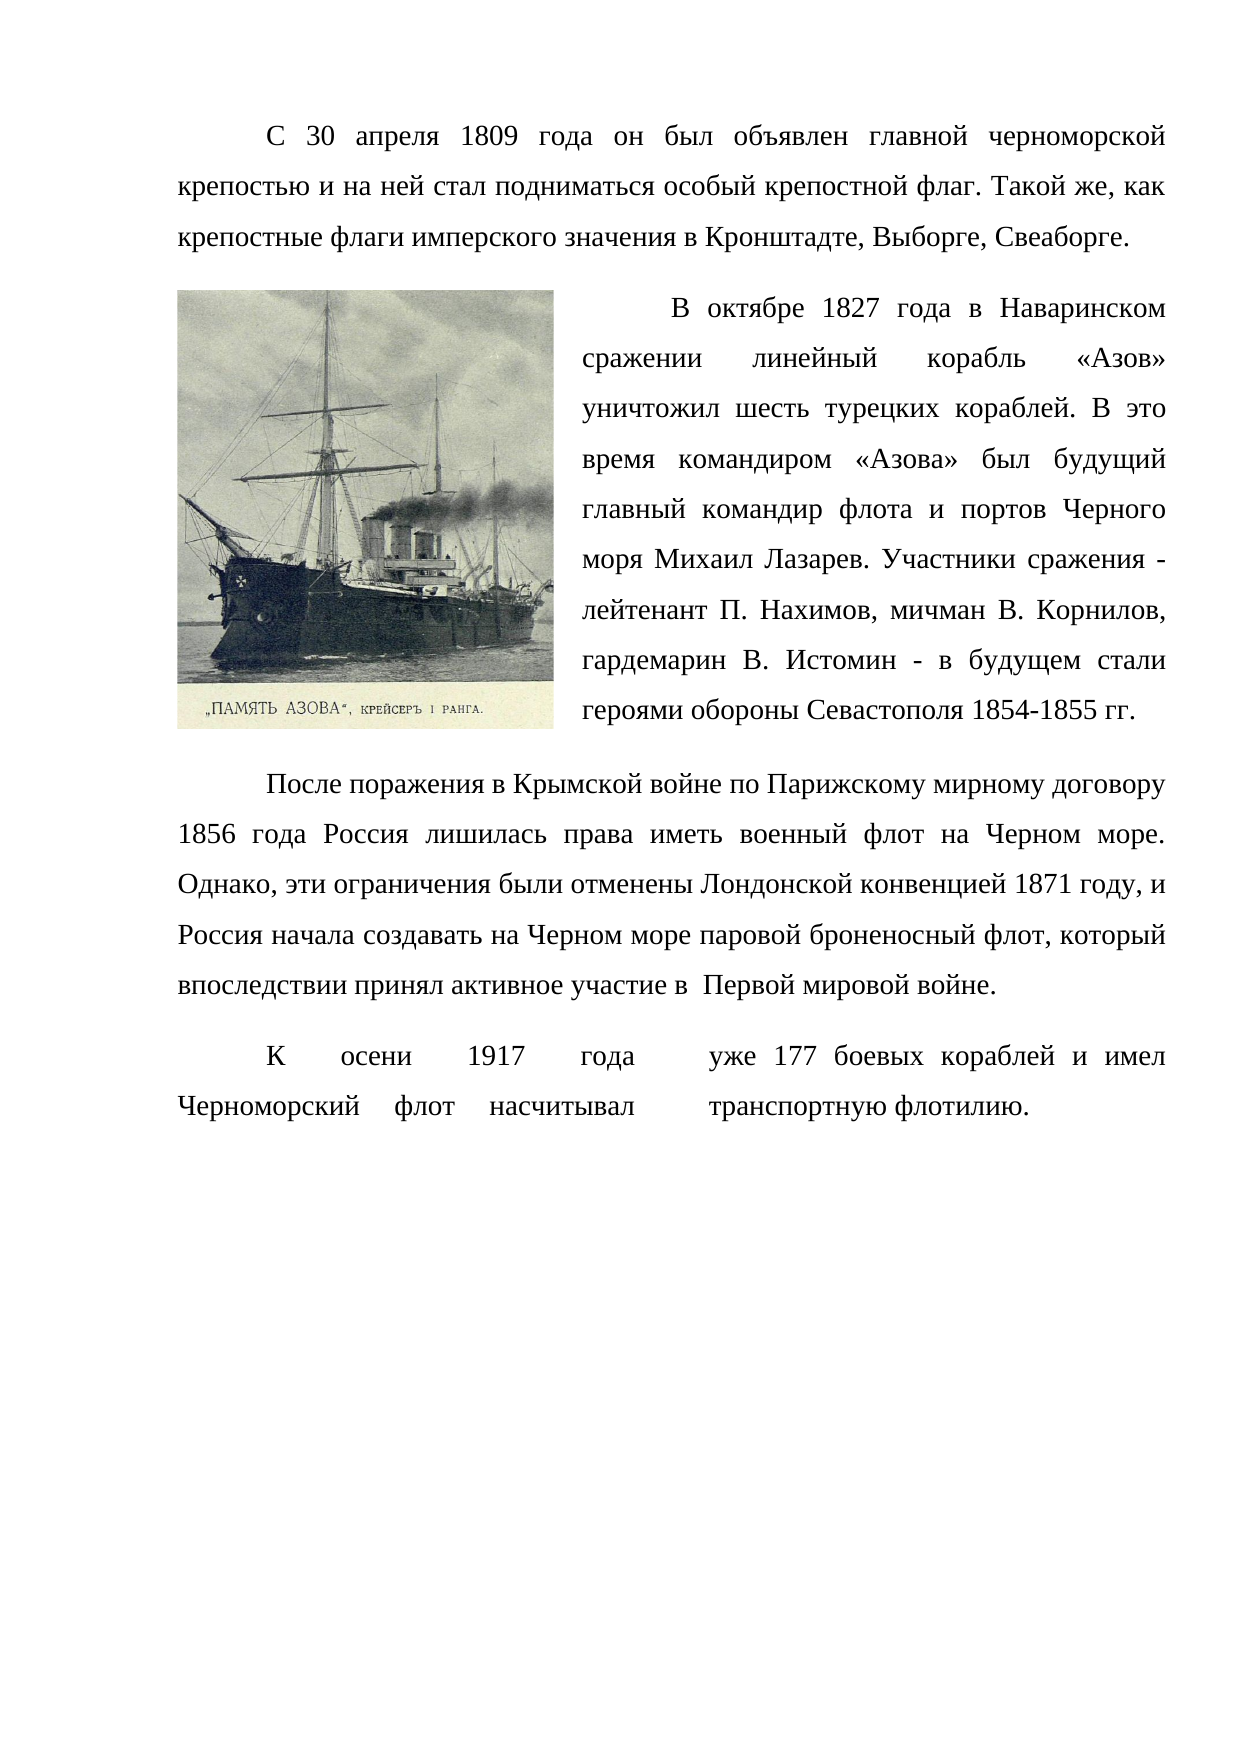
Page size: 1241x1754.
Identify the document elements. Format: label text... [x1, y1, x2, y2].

text В октябре 1827 года в Наваринском сражении линейный корабль «Азов» уничтожил шесть турецких кораблей. В это время командиром «Азова» был будущий главный командир флота и портов Черного моря Михаил Лазарев. Участники сражения - лейтенант П. Нахимов, мичман В. Корнилов, гардемарин В. Истомин - в будущем стали героями обороны Севастополя 1854-1855 гг. [582, 290, 1167, 726]
text К осени 1917 года Черноморский флот насчитывал уже 177 боевых кораблей и имел транспортную флотилию. [709, 1038, 1167, 1122]
text С 30 апреля 1809 года он был объявлен главной черноморской крепостью и на ней стал подниматься особый крепостной флаг. Такой же, как крепостные флаги имперского значения в Кронштадте, Выборге, Свеаборге. [177, 118, 1167, 252]
text К осени 1917 года Черноморский флот насчитывал уже 177 боевых кораблей и имел транспортную флотилию. [177, 1038, 635, 1122]
text После поражения в Крымской войне по Парижскому мирному договору 1856 года Россия лишилась права иметь военный флот на Черном море. Однако, эти ограничения были отменены Лондонской конвенцией 1871 году, и Россия начала создавать на Черном море паровой броненосный флот, который впоследствии принял активное участие в Первой мировой войне. [177, 766, 1167, 1001]
picture [177, 290, 554, 729]
